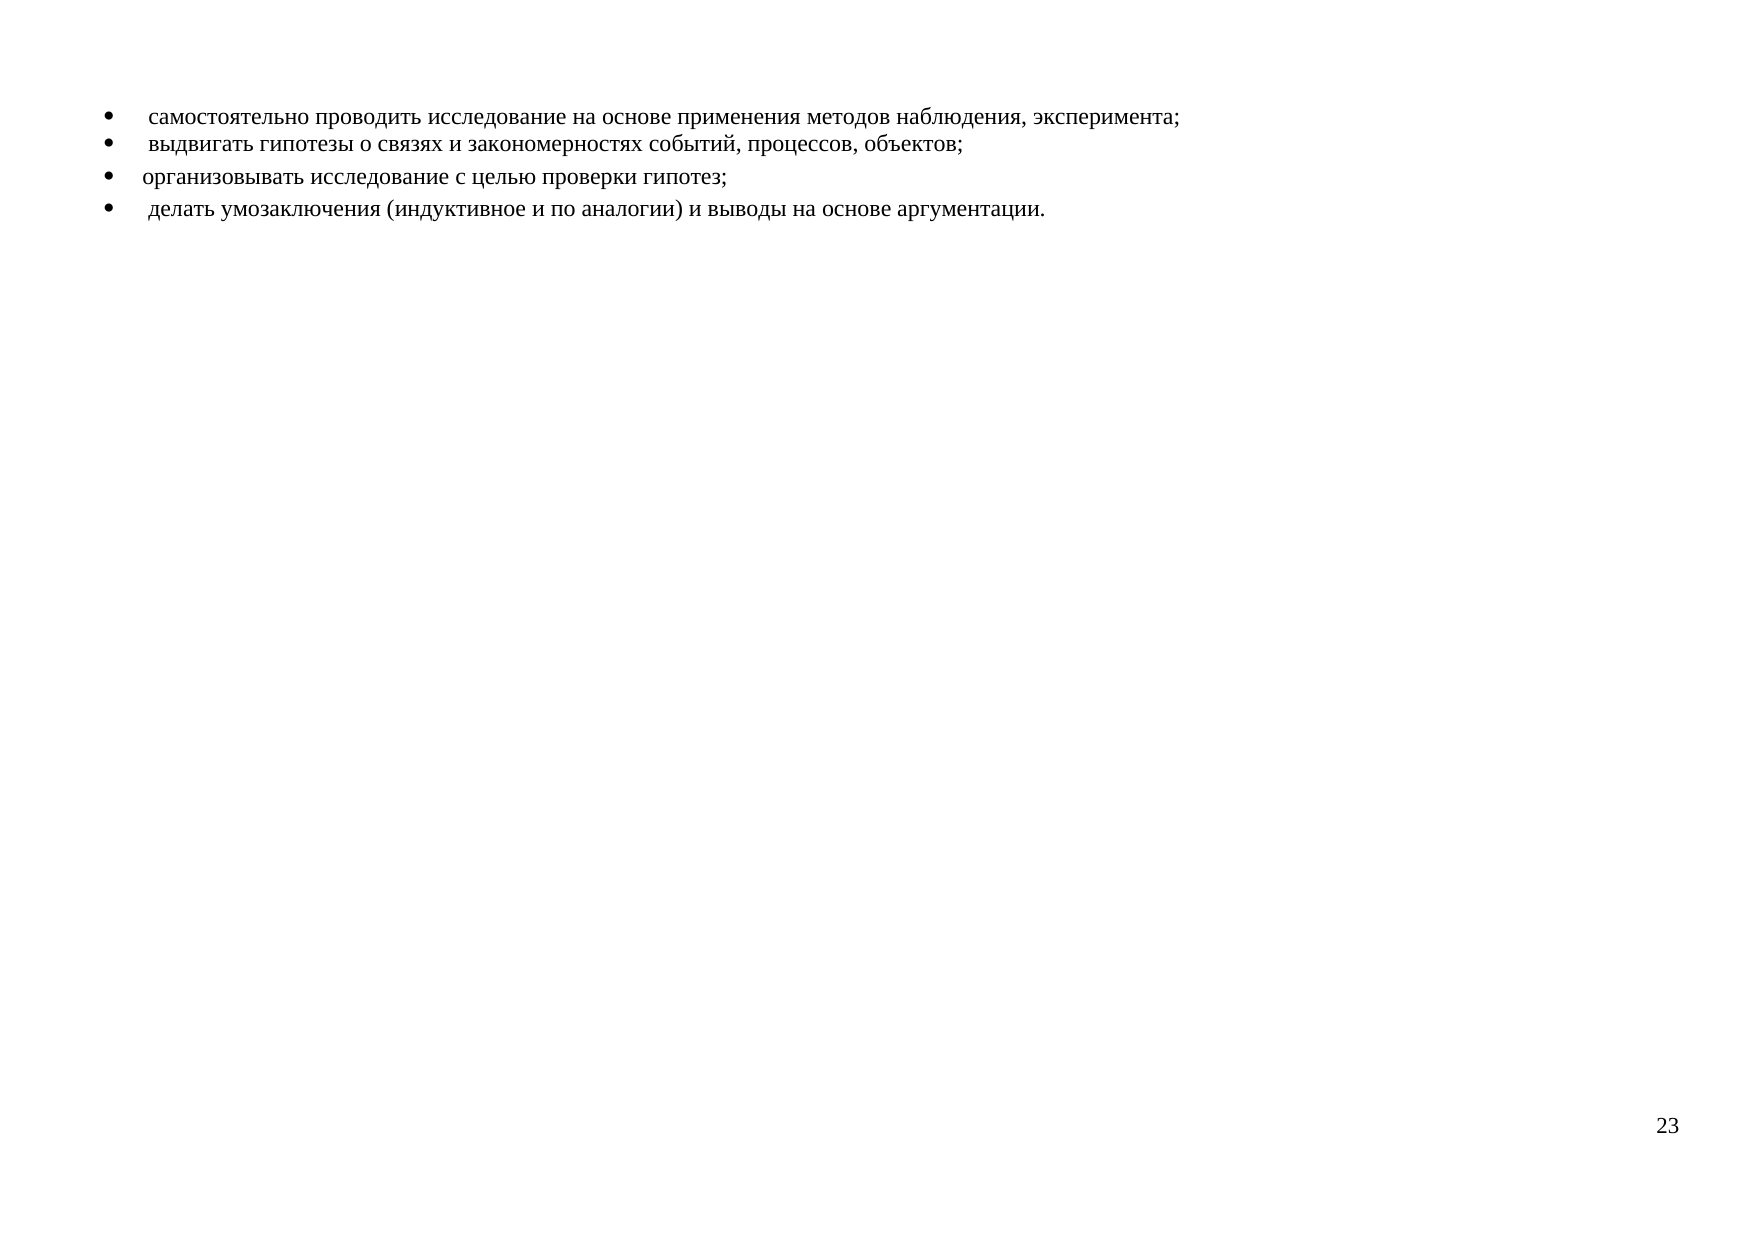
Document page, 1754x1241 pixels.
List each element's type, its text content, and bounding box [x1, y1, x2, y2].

list самостоятельно проводить исследование на основе применения методов наблюдения, эксперимента; [104, 102, 1679, 129]
list выдвигать гипотезы о связях и закономерностях событий, процессов, объектов; [104, 129, 1679, 157]
list делать умозаключения (индуктивное и по аналогии) и выводы на основе аргументации. [104, 194, 1679, 222]
list организовывать исследование с целью проверки гипотез; [104, 162, 1679, 189]
